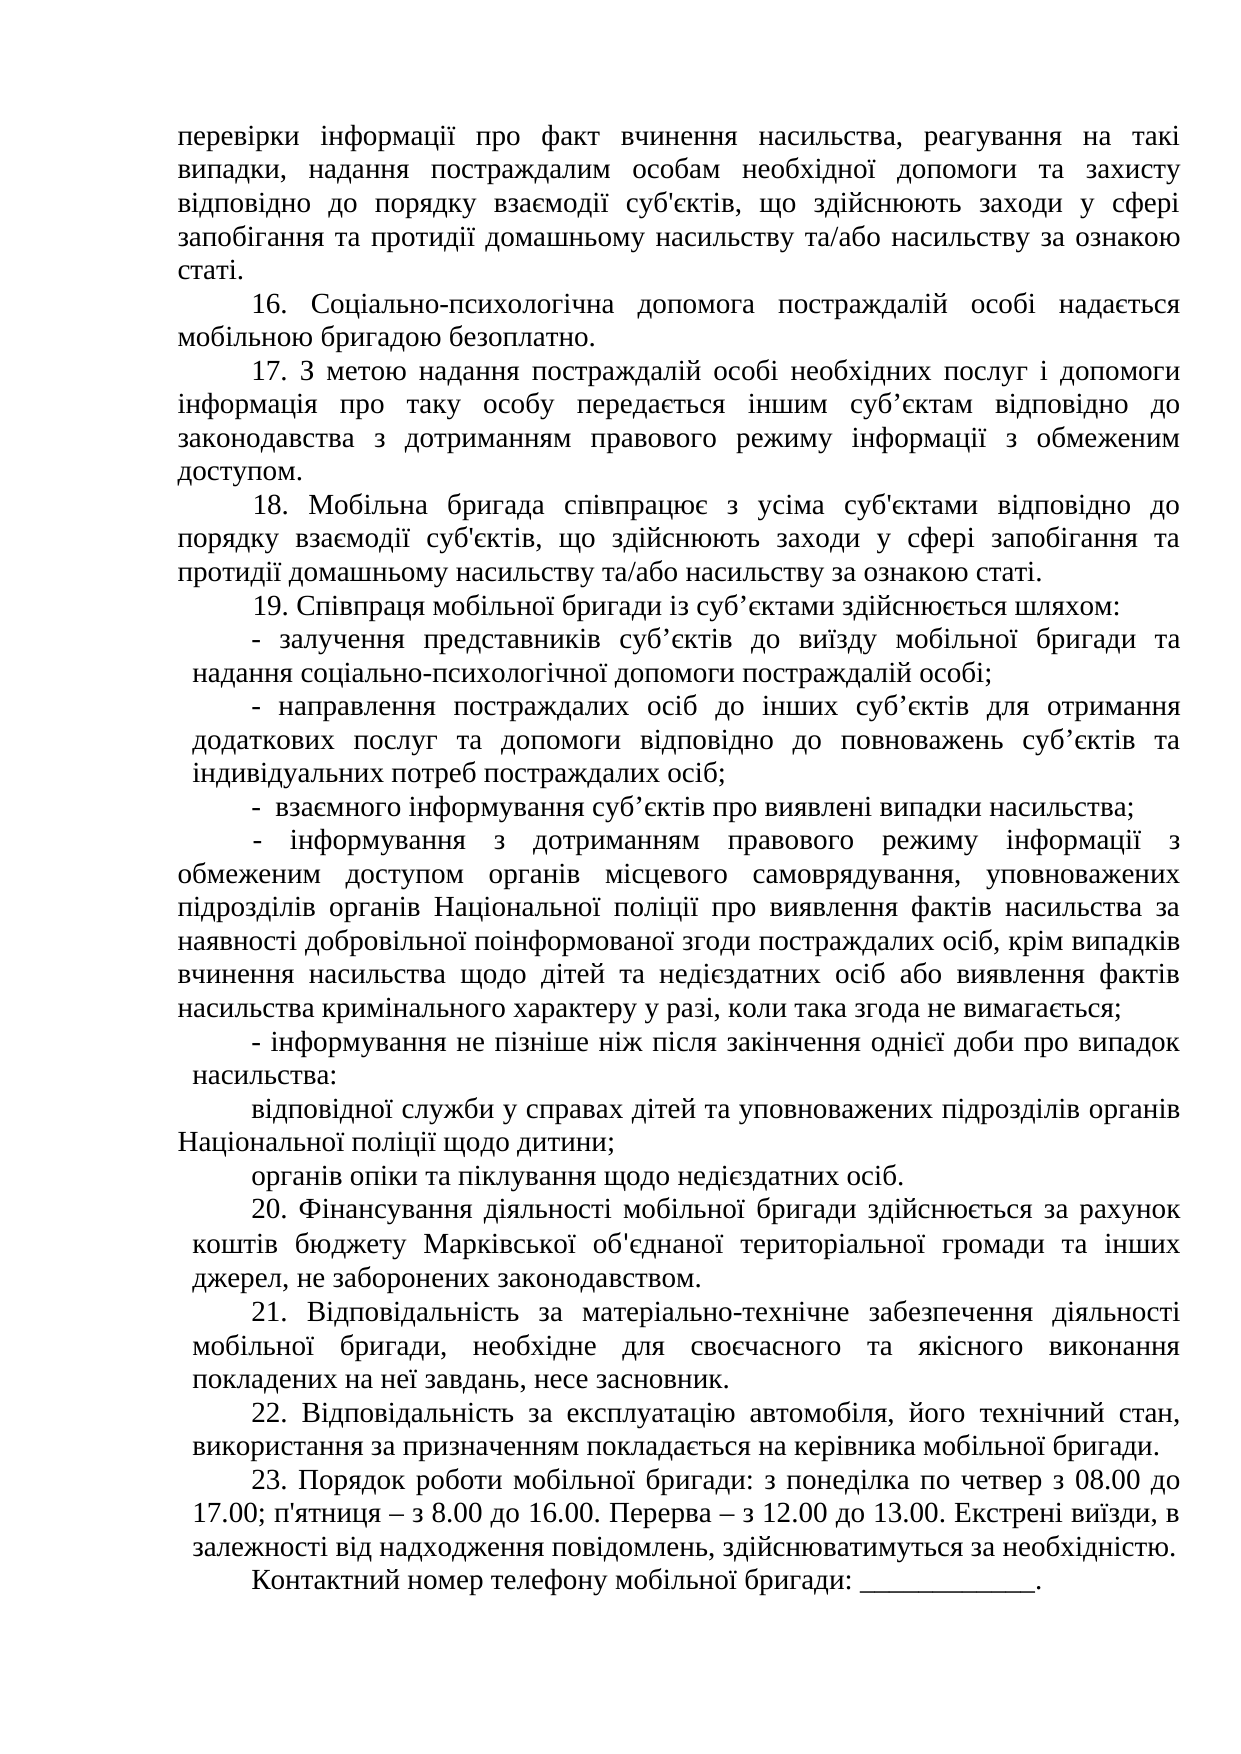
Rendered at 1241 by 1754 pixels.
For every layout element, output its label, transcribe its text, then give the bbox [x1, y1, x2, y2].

text 18. Мобільна бригада співпрацює з усіма суб'єктами відповідно до порядку взаємодії суб'єктів, що здійснюють заходи у сфері запобігання та протидії домашньому насильству та/або насильству за ознакою статі. [177, 487, 1181, 588]
text 22. Відповідальність за експлуатацію автомобіля, його технічний стан, використання за призначенням покладається на керівника мобільної бригади. [192, 1395, 1181, 1462]
text 17. З метою надання постраждалій особі необхідних послуг і допомоги інформація про таку особу передається іншим суб’єктам відповідно до законодавства з дотриманням правового режиму інформації з обмеженим доступом. [177, 353, 1181, 487]
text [177, 118, 1181, 286]
text - інформування не пізніше ніж після закінчення однієї доби про випадок насильства: [192, 1024, 1181, 1091]
text відповідної служби у справах дітей та уповноважених підрозділів органів Національної поліції щодо дитини; [177, 1091, 1181, 1158]
text 20. Фінансування діяльності мобільної бригади здійснюється за рахунок коштів бюджету Марківської об'єднаної територіальної громади та інших джерел, не заборонених законодавством. [192, 1191, 1181, 1294]
text 16. Соціально-психологічна допомога постраждалій особі надається мобільною бригадою безоплатно. [177, 286, 1181, 353]
text 19. Співпраця мобільної бригади із суб’єктами здійснюється шляхом: [177, 588, 1181, 621]
text органів опіки та піклування щодо недієздатних осіб. [177, 1158, 1181, 1191]
text - залучення представників суб’єктів до виїзду мобільної бригади та надання соціально-психологічної допомоги постраждалій особі; [192, 621, 1181, 688]
text - інформування з дотриманням правового режиму інформації з обмеженим доступом органів місцевого самоврядування, уповноважених підрозділів органів Національної поліції про виявлення фактів насильства за наявності добровільної поінформованої згоди постраждалих осіб, крім випадків вчинення насильства щодо дітей та недієздатних осіб або виявлення фактів насильства кримінального характеру у разі, коли така згода не вимагається; [177, 822, 1181, 1024]
text - направлення постраждалих осіб до інших суб’єктів для отримання додаткових послуг та допомоги відповідно до повноважень суб’єктів та індивідуальних потреб постраждалих осіб; [192, 688, 1181, 789]
text - взаємного інформування суб’єктів про виявлені випадки насильства; [192, 789, 1181, 822]
text Контактний номер телефону мобільної бригади: ____________. [192, 1562, 1181, 1596]
text 23. Порядок роботи мобільної бригади: з понеділка по четвер з 08.00 до 17.00; п'ятниця – з 8.00 до 16.00. Перерва – з 12.00 до 13.00. Екстрені виїзди, в залежності від надходження повідомлень, здійснюватимуться за необхідністю. [192, 1462, 1181, 1562]
text 21. Відповідальність за матеріально-технічне забезпечення діяльності мобільної бригади, необхідне для своєчасного та якісного виконання покладених на неї завдань, несе засновник. [192, 1294, 1181, 1395]
